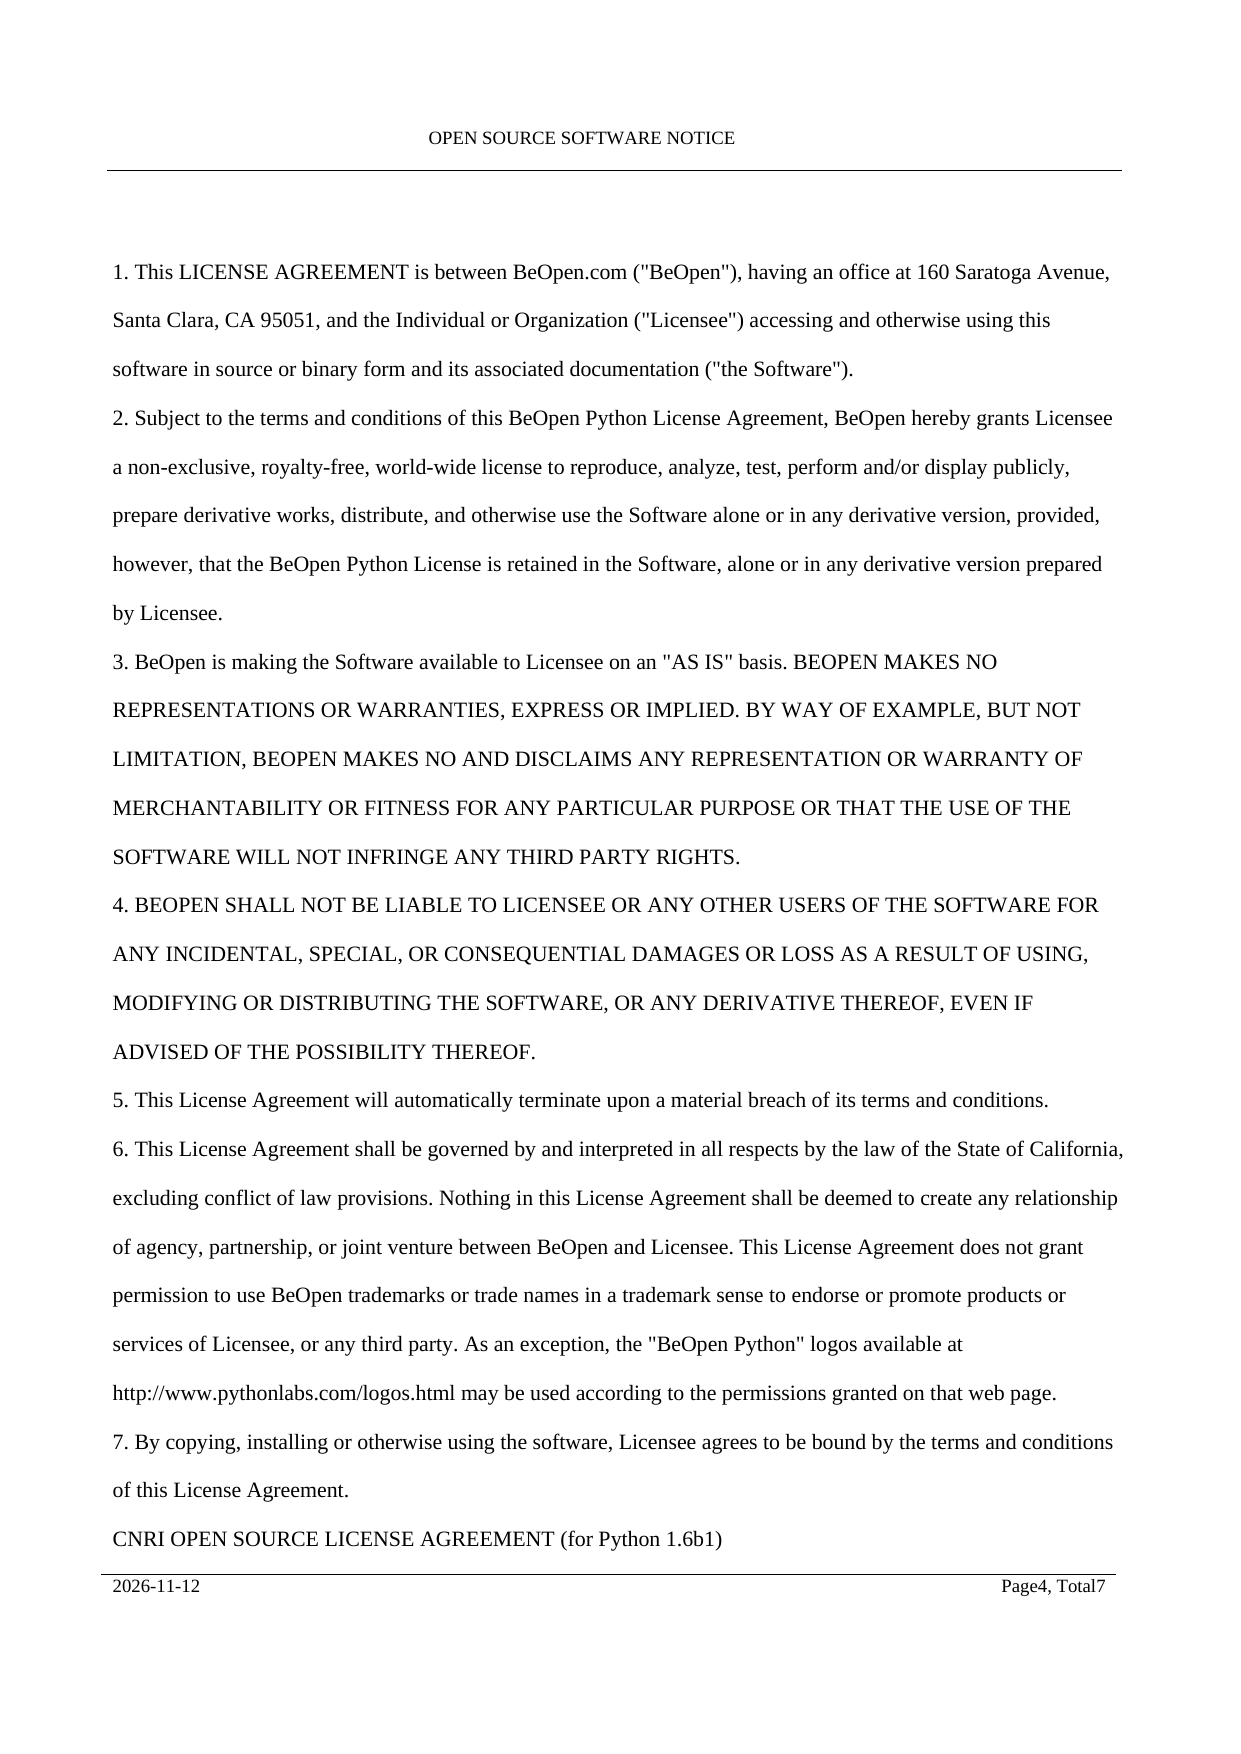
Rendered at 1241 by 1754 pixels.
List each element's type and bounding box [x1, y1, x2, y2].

text [112, 206, 1128, 1555]
